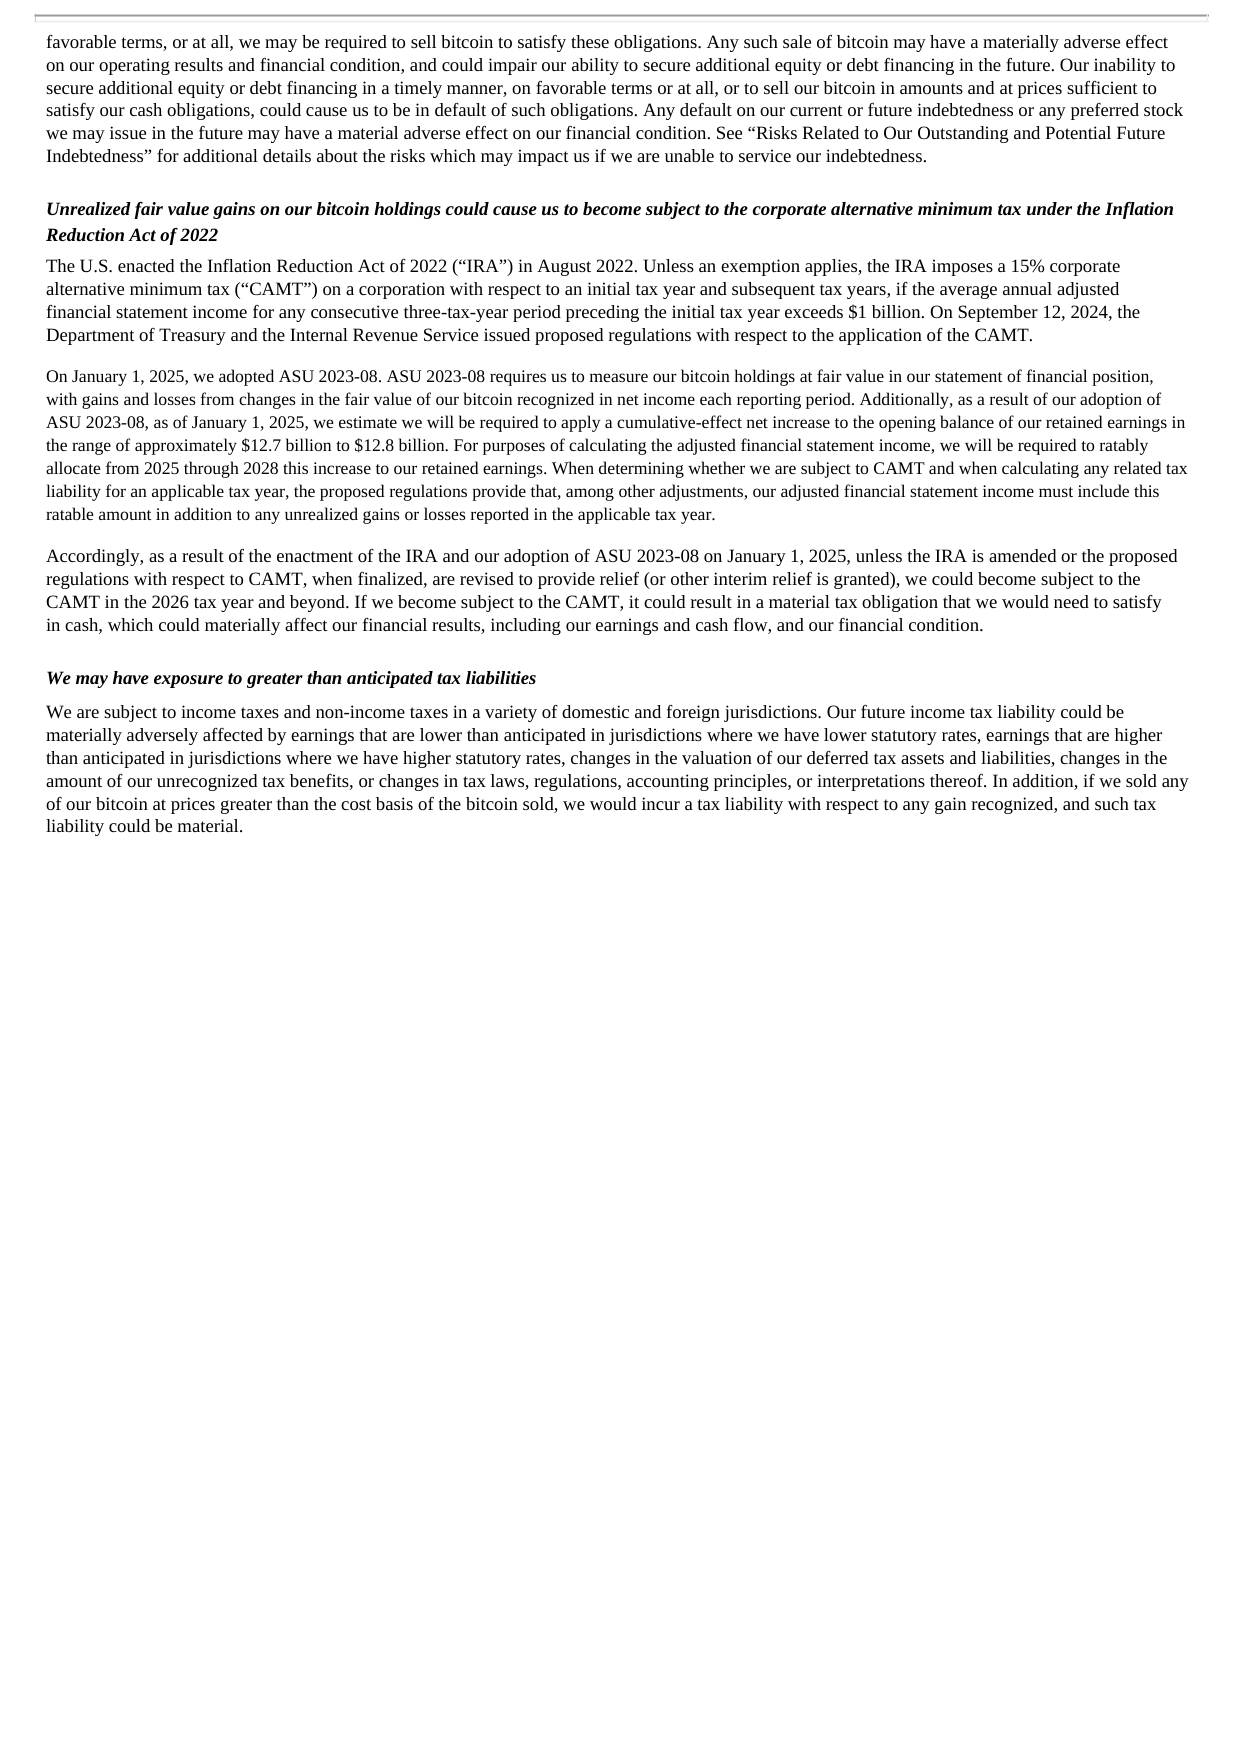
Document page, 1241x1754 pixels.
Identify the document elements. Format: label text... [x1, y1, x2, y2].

text favorable terms, or at all, we may be required to sell bitcoin to satisfy these obligations. Any such sale of bitcoin may have a materially adverse effect on our operating results and financial condition, and could impair our ability to secure additional equity or debt financing in the future. Our inability to secure additional equity or debt financing in a timely manner, on favorable terms or at all, or to sell our bitcoin in amounts and at prices sufficient to satisfy our cash obligations, could cause us to be in default of such obligations. Any default on our current or future indebtedness or any preferred stock we may issue in the future may have a material adverse effect on our financial condition. See “Risks Related to Our Outstanding and Potential Future Indebtedness” for additional details about the risks which may impact us if we are unable to service our indebtedness. [46, 31, 1192, 167]
picture [32, 14, 1209, 24]
text The U.S. enacted the Inflation Reduction Act of 2022 (“IRA”) in August 2022. Unless an exemption applies, the IRA imposes a 15% corporate alternative minimum tax (“CAMT”) on a corporation with respect to an initial tax year and subsequent tax years, if the average annual adjusted financial statement income for any consecutive three-tax-year period preceding the initial tax year exceeds $1 billion. On September 12, 2024, the Department of Treasury and the Internal Revenue Service issued proposed regulations with respect to the application of the CAMT. [46, 255, 1190, 346]
text Accordingly, as a result of the enactment of the IRA and our adoption of ASU 2023-08 on January 1, 2025, unless the IRA is amended or the proposed regulations with respect to CAMT, when finalized, are revised to provide relief (or other interim relief is granted), we could become subject to the CAMT in the 2026 tax year and beyond. If we become subject to the CAMT, it could result in a material tax obligation that we would need to satisfy in cash, which could materially affect our financial results, including our earnings and cash flow, and our financial condition. [46, 544, 1182, 636]
text We are subject to income taxes and non-income taxes in a variety of domestic and foreign jurisdictions. Our future income tax liability could be materially adversely affected by earnings that are lower than anticipated in jurisdictions where we have lower statutory rates, earnings that are higher than anticipated in jurisdictions where we have higher statutory rates, changes in the valuation of our deferred tax assets and liabilities, changes in the amount of our unrecognized tax benefits, or changes in tax laws, regulations, accounting principles, or interpretations thereof. In addition, if we sold any of our bitcoin at prices greater than the cost basis of the bitcoin sold, we would incur a tax liability with respect to any gain recognized, and such tax liability could be material. [46, 701, 1190, 837]
text Unrealized fair value gains on our bitcoin holdings could cause us to become subject to the corporate alternative minimum tax under the Inflation Reduction Act of 2022 [46, 198, 1176, 245]
text We may have exposure to greater than anticipated tax liabilities [46, 667, 1192, 689]
text On January 1, 2025, we adopted ASU 2023-08. ASU 2023-08 requires us to measure our bitcoin holdings at fair value in our statement of financial position, with gains and losses from changes in the fair value of our bitcoin recognized in net income each reporting period. Additionally, as a result of our adoption of ASU 2023-08, as of January 1, 2025, we estimate we will be required to apply a cumulative-effect net increase to the opening balance of our retained earnings in the range of approximately $12.7 billion to $12.8 billion. For purposes of calculating the adjusted financial statement income, we will be required to ratably allocate from 2025 through 2028 this increase to our retained earnings. When determining whether we are subject to CAMT and when calculating any related tax liability for an applicable tax year, the proposed regulations provide that, among other adjustments, our adjusted financial statement income must include this ratable amount in addition to any unrealized gains or losses reported in the applicable tax year. [46, 366, 1190, 524]
